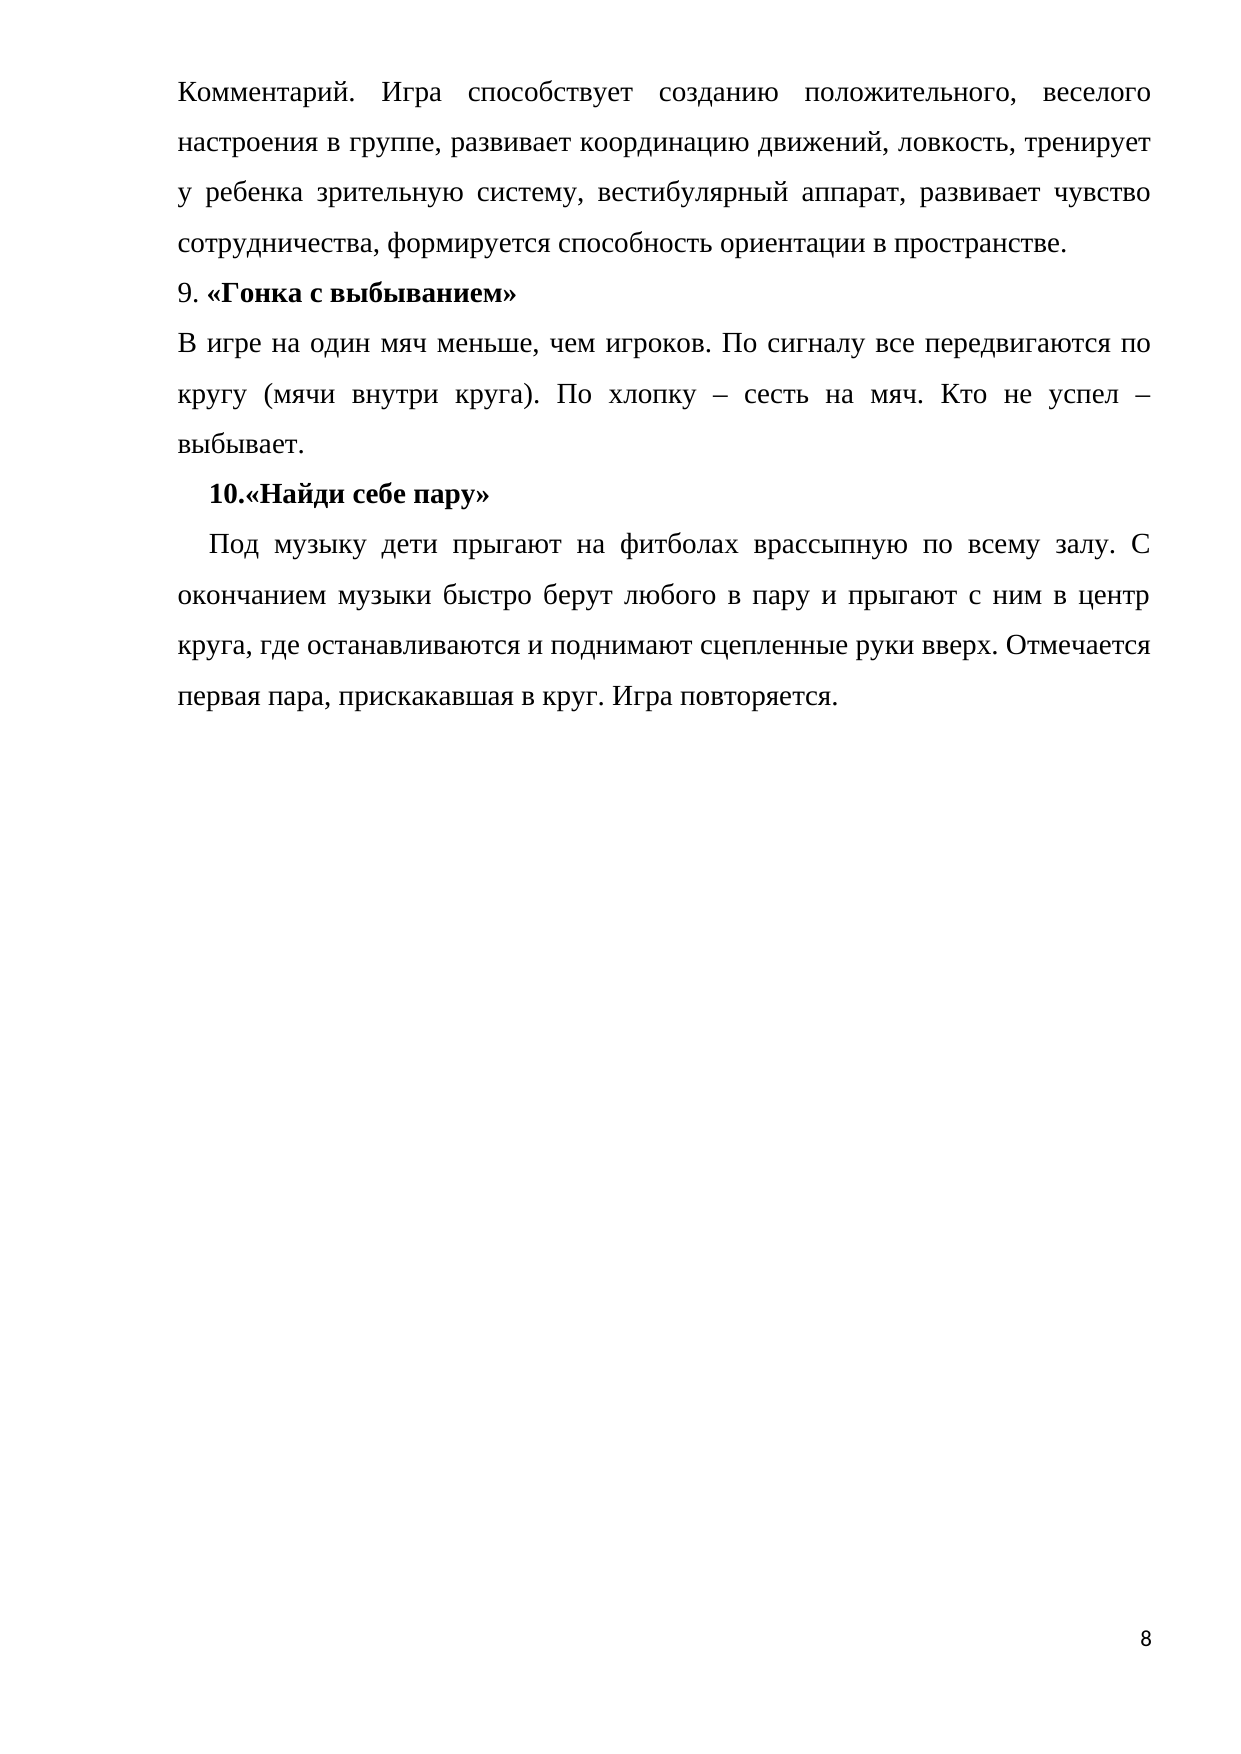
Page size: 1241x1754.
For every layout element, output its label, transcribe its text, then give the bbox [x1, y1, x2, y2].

text В игре на один мяч меньше, чем игроков. По сигналу все передвигаются по кругу (мячи внутри круга). По хлопку – сесть на мяч. Кто не успел – выбывает. [177, 325, 1152, 459]
text 9. «Гонка с выбыванием» [177, 275, 1152, 309]
text Комментарий. Игра способствует созданию положительного, веселого настроения в группе, развивает координацию движений, ловкость, тренирует у ребенка зрительную систему, вестибулярный аппарат, развивает чувство сотрудничества, формируется способность ориентации в пространстве. [177, 74, 1152, 258]
text Под музыку дети прыгают на фитболах врассыпную по всему залу. С окончанием музыки быстро берут любого в пару и прыгают с ним в центр круга, где останавливаются и поднимают сцепленные руки вверх. Отмечается первая пара, прискакавшая в круг. Игра повторяется. [177, 527, 1152, 711]
text 10.«Найди себе пару» [177, 476, 1152, 510]
